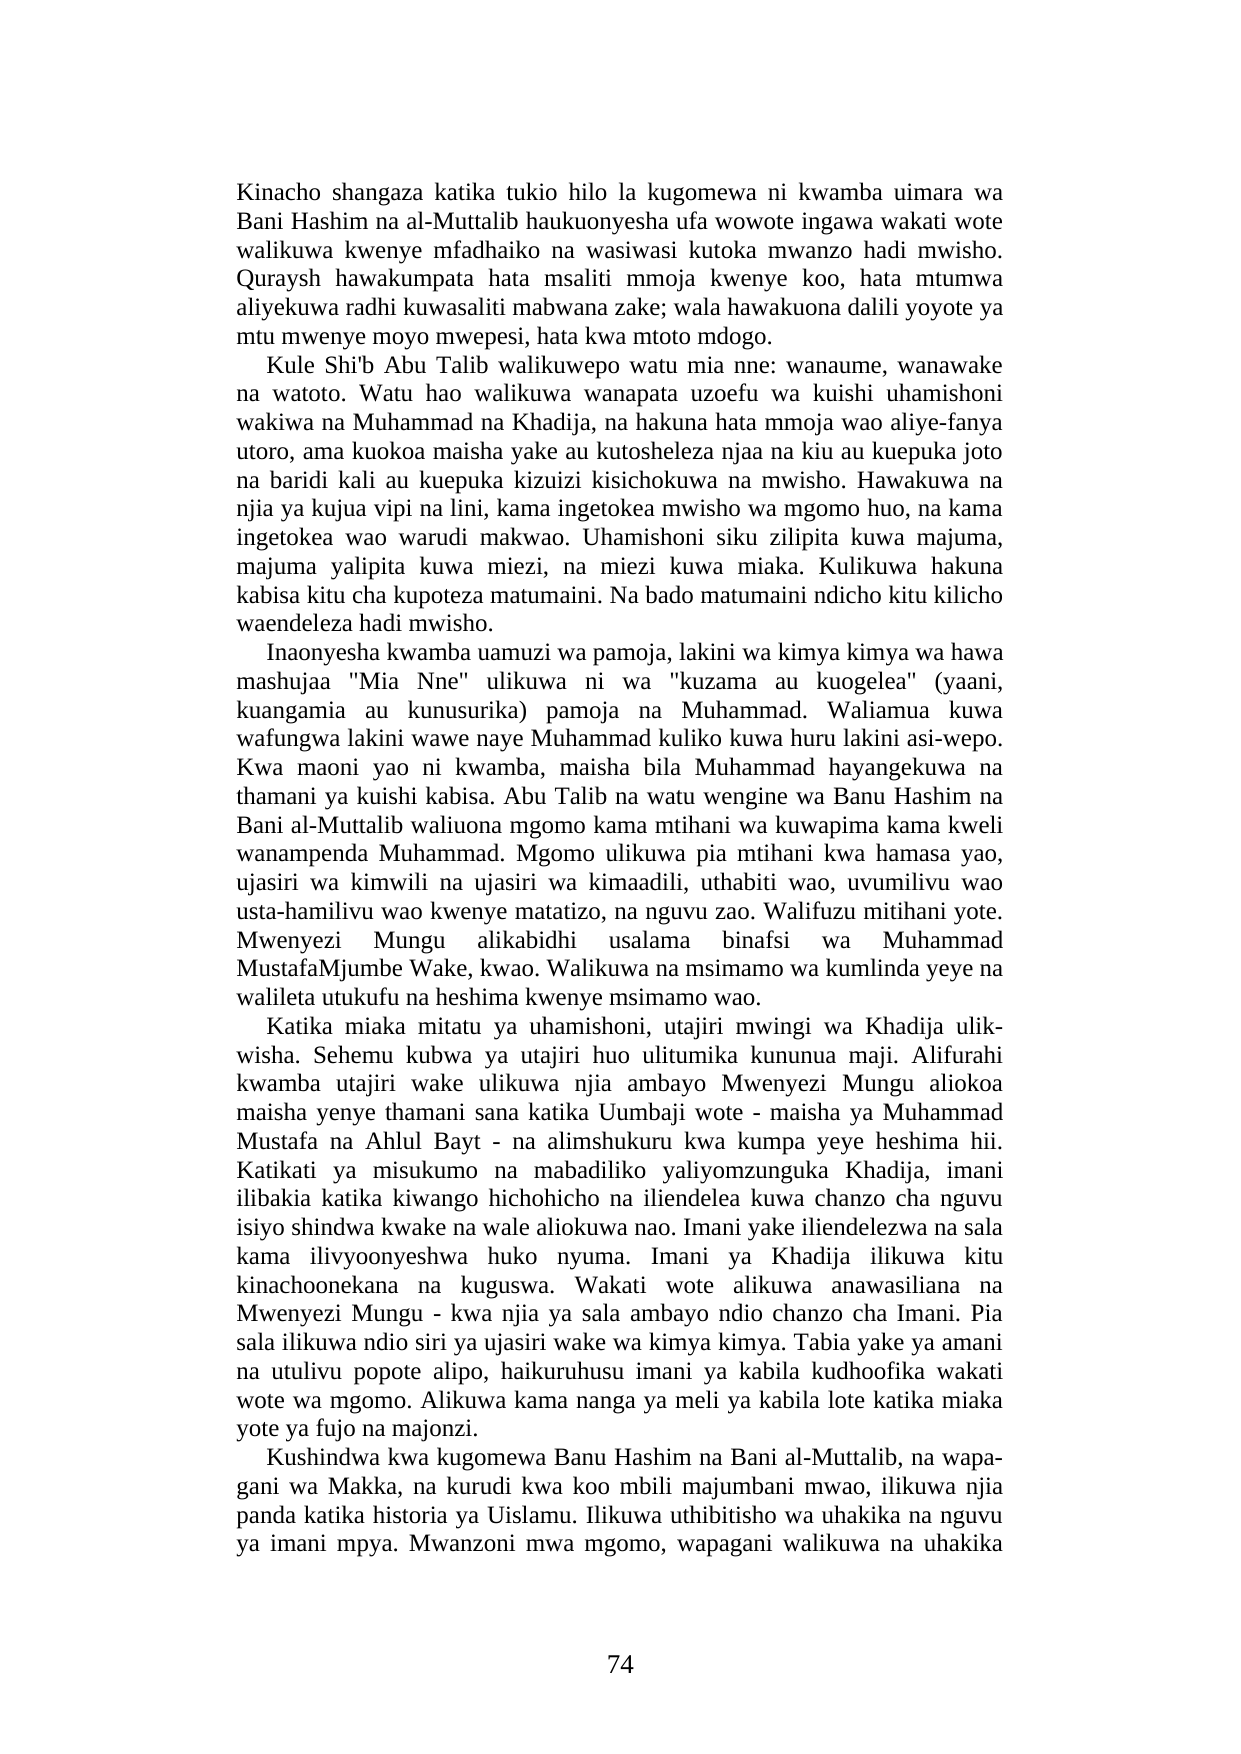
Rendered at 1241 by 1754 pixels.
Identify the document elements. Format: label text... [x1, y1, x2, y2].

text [236, 177, 1004, 350]
text Kule Shi'b Abu Talib walikuwepo watu mia nne: wanaume, wanawake na watoto. Watu hao walikuwa wanapata uzoefu wa kuishi uhamishoni wakiwa na Muhammad na Khadija, na hakuna hata mmoja wao aliye-fanya utoro, ama kuokoa maisha yake au kutosheleza njaa na kiu au kuepuka joto na baridi kali au kuepuka kizuizi kisichokuwa na mwisho. Hawakuwa na njia ya kujua vipi na lini, kama ingetokea mwisho wa mgomo huo, na kama ingetokea wao warudi makwao. Uhamishoni siku zilipita kuwa majuma, majuma yalipita kuwa miezi, na miezi kuwa miaka. Kulikuwa hakuna kabisa kitu cha kupoteza matumaini. Na bado matumaini ndicho kitu kilicho waendeleza hadi mwisho. [236, 350, 1004, 637]
text Inaonyesha kwamba uamuzi wa pamoja, lakini wa kimya kimya wa hawa mashujaa "Mia Nne" ulikuwa ni wa "kuzama au kuogelea" (yaani, kuangamia au kunusurika) pamoja na Muhammad. Waliamua kuwa wafungwa lakini wawe naye Muhammad kuliko kuwa huru lakini asi-wepo. Kwa maoni yao ni kwamba, maisha bila Muhammad hayangekuwa na thamani ya kuishi kabisa. Abu Talib na watu wengine wa Banu Hashim na Bani al-Muttalib waliuona mgomo kama mtihani wa kuwapima kama kweli wanampenda Muhammad. Mgomo ulikuwa pia mtihani kwa hamasa yao, ujasiri wa kimwili na ujasiri wa kimaadili, uthabiti wao, uvumilivu wao usta-hamilivu wao kwenye matatizo, na nguvu zao. Walifuzu mitihani yote. Mwenyezi Mungu alikabidhi usalama binafsi wa Muhammad MustafaMjumbe Wake, kwao. Walikuwa na msimamo wa kumlinda yeye na walileta utukufu na heshima kwenye msimamo wao. [236, 637, 1004, 1011]
text Katika miaka mitatu ya uhamishoni, utajiri mwingi wa Khadija ulik-wisha. Sehemu kubwa ya utajiri huo ulitumika kununua maji. Alifurahi kwamba utajiri wake ulikuwa njia ambayo Mwenyezi Mungu aliokoa maisha yenye thamani sana katika Uumbaji wote - maisha ya Muhammad Mustafa na Ahlul Bayt - na alimshukuru kwa kumpa yeye heshima hii. Katikati ya misukumo na mabadiliko yaliyomzunguka Khadija, imani ilibakia katika kiwango hichohicho na iliendelea kuwa chanzo cha nguvu isiyo shindwa kwake na wale aliokuwa nao. Imani yake iliendelezwa na sala kama ilivyoonyeshwa huko nyuma. Imani ya Khadija ilikuwa kitu kinachoonekana na kuguswa. Wakati wote alikuwa anawasiliana na Mwenyezi Mungu - kwa njia ya sala ambayo ndio chanzo cha Imani. Pia sala ilikuwa ndio siri ya ujasiri wake wa kimya kimya. Tabia yake ya amani na utulivu popote alipo, haikuruhusu imani ya kabila kudhoofika wakati wote wa mgomo. Alikuwa kama nanga ya meli ya kabila lote katika miaka yote ya fujo na majonzi. [236, 1011, 1004, 1442]
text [236, 1442, 1004, 1557]
